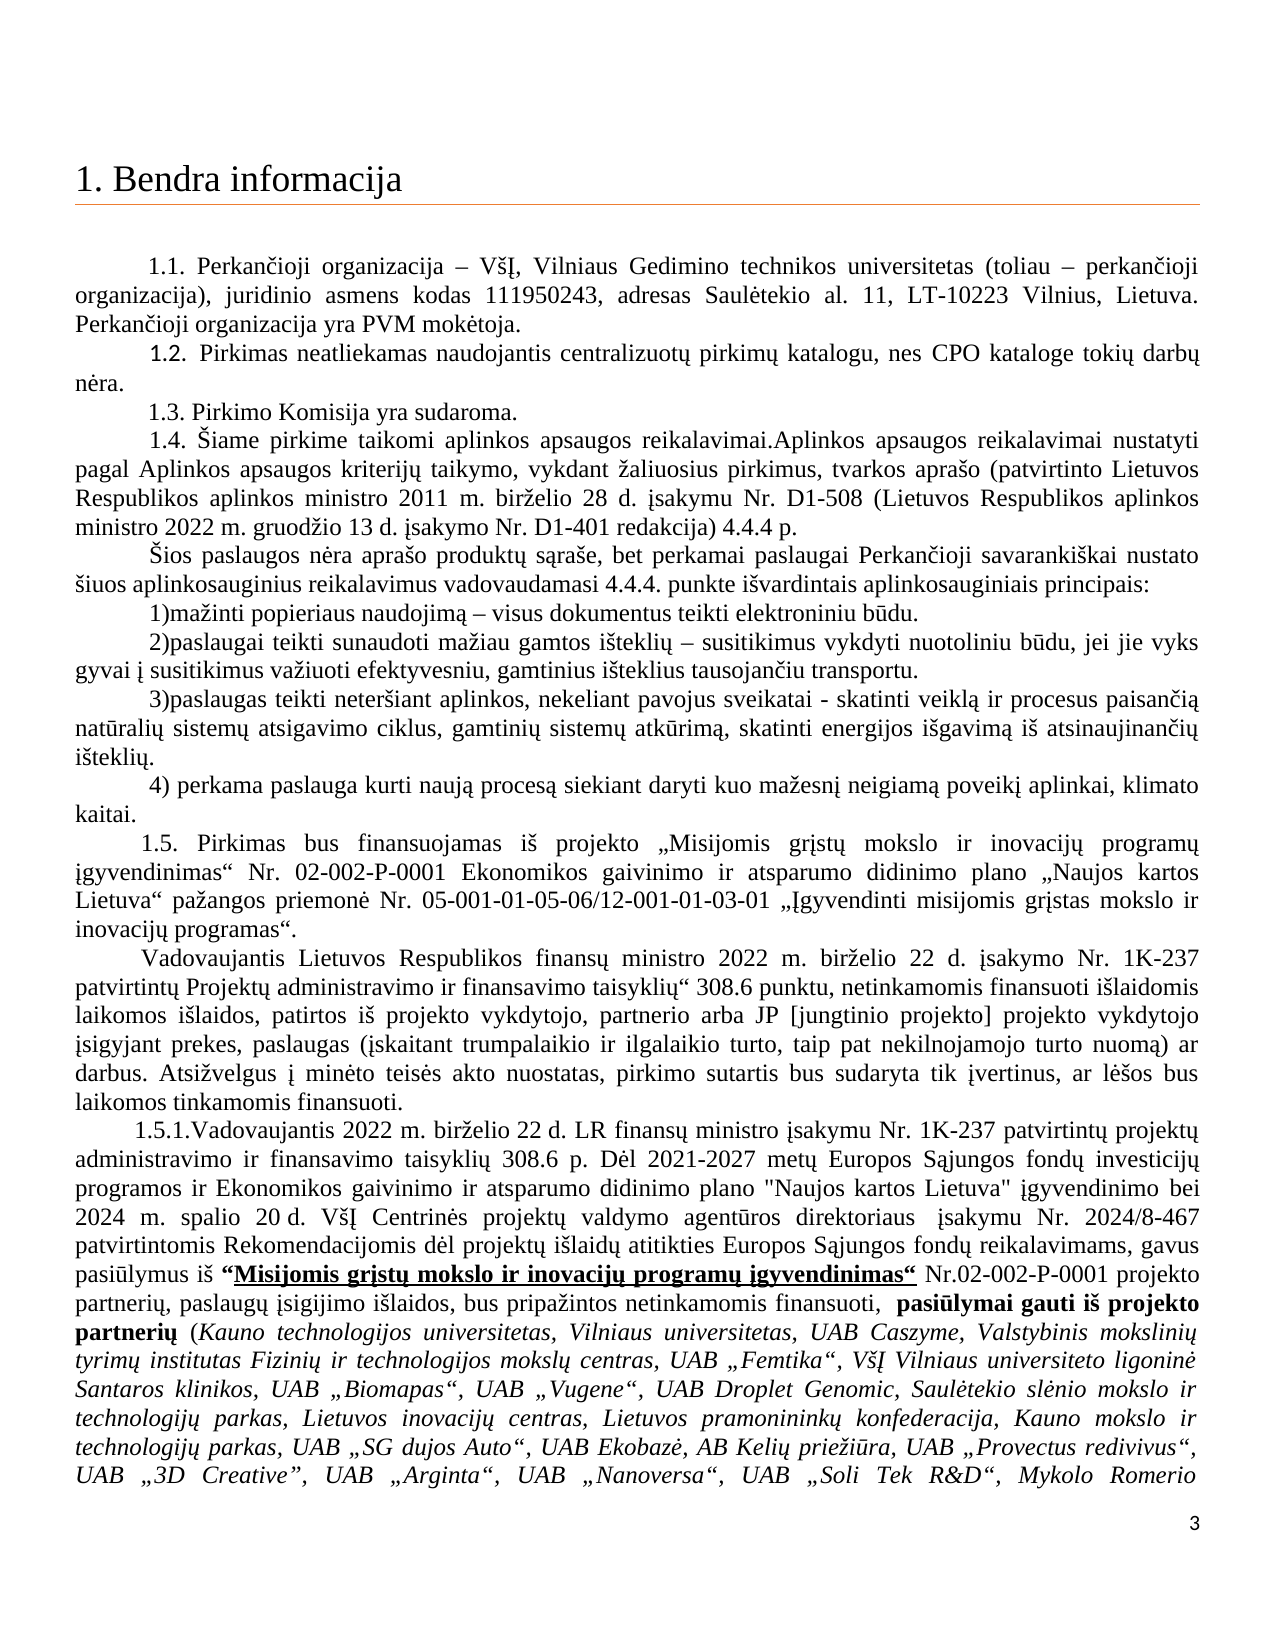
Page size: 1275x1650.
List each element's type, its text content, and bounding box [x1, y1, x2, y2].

text 1.5. Pirkimas bus finansuojamas iš projekto „Misijomis grįstų mokslo ir inovacijų programų įgyvendinimas“ Nr. 02-002-P-0001 Ekonomikos gaivinimo ir atsparumo didinimo plano „Naujos kartos Lietuva“ pažangos priemonė Nr. 05-001-01-05-06/12-001-01-03-01 „Įgyvendinti misijomis grįstas mokslo ir inovacijų programas“. [75, 828, 1200, 943]
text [75, 1116, 1200, 1489]
list 1.4. Šiame pirkime taikomi aplinkos apsaugos reikalavimai.Aplinkos apsaugos reikalavimai nustatyti pagal Aplinkos apsaugos kriterijų taikymo, vykdant žaliuosius pirkimus, tvarkos aprašo (patvirtinto Lietuvos Respublikos aplinkos ministro 2011 m. birželio 28 d. įsakymu Nr. D1-508 (Lietuvos Respublikos aplinkos ministro 2022 m. gruodžio 13 d. įsakymo Nr. D1-401 redakcija) 4.4.4 p. [75, 426, 1200, 541]
list Šios paslaugos nėra aprašo produktų sąraše, bet perkamai paslaugai Perkančioji savarankiškai nustato šiuos aplinkosauginius reikalavimus vadovaudamasi 4.4.4. punkte išvardintais aplinkosauginiais principais: [75, 541, 1200, 598]
list 1)mažinti popieriaus naudojimą – visus dokumentus teikti elektroniniu būdu. [75, 598, 1200, 627]
text 1.3. Pirkimo Komisija sudaroma. [148, 397, 1200, 426]
list 3)paslaugas teikti neteršiant aplinkos, nekeliant pavojus sveikatai - skatinti veiklą ir procesus paisančią natūralių sistemų atsigavimo ciklus, gamtinių sistemų atkūrimą, skatinti energijos išgavimą iš atsinaujinančių išteklių. [75, 684, 1200, 771]
subtitle Bendra informacija [75, 156, 1200, 204]
list 4) perkama paslauga kurti naują procesą siekiant daryti kuo mažesnį neigiamą poveikį aplinkai, klimato kaitai. [75, 771, 1200, 828]
text 1.1. Perkančioji organizacija – VšĮ, Vilniaus Gedimino technikos universitetas (toliau – perkančioji organizacija), juridinio asmens kodas 111950243, adresas Saulėtekio al. 11, LT-10223 Vilnius, Lietuva. Perkančioji organizacija yra PVM mokėtoja. [75, 251, 1200, 338]
text Vadovaujantis Lietuvos Respublikos finansų ministro 2022 m. birželio 22 d. įsakymo Nr. 1K-237 patvirtintų Projektų administravimo ir finansavimo taisyklių“ 308.6 punktu, netinkamomis finansuoti išlaidomis laikomos išlaidos, patirtos iš projekto vykdytojo, partnerio arba JP [jungtinio projekto] projekto vykdytojo įsigyjant prekes, paslaugas (įskaitant trumpalaikio ir ilgalaikio turto, taip pat nekilnojamojo turto nuomą) ar darbus. Atsižvelgus į minėto teisės akto nuostatas, pirkimo sutartis bus sudaryta tik įvertinus, ar lėšos bus laikomos tinkamomis finansuoti. [75, 943, 1200, 1116]
list Pirkimas neatliekamas naudojantis centralizuotų pirkimų katalogu, nes CPO kataloge tokių darbų nėra. [75, 338, 1200, 397]
list 2)paslaugai teikti sunaudoti mažiau gamtos išteklių – susitikimus vykdyti nuotoliniu būdu, jei jie vyks gyvai į susitikimus važiuoti efektyvesniu, gamtinius išteklius tausojančiu transportu. [75, 627, 1200, 684]
